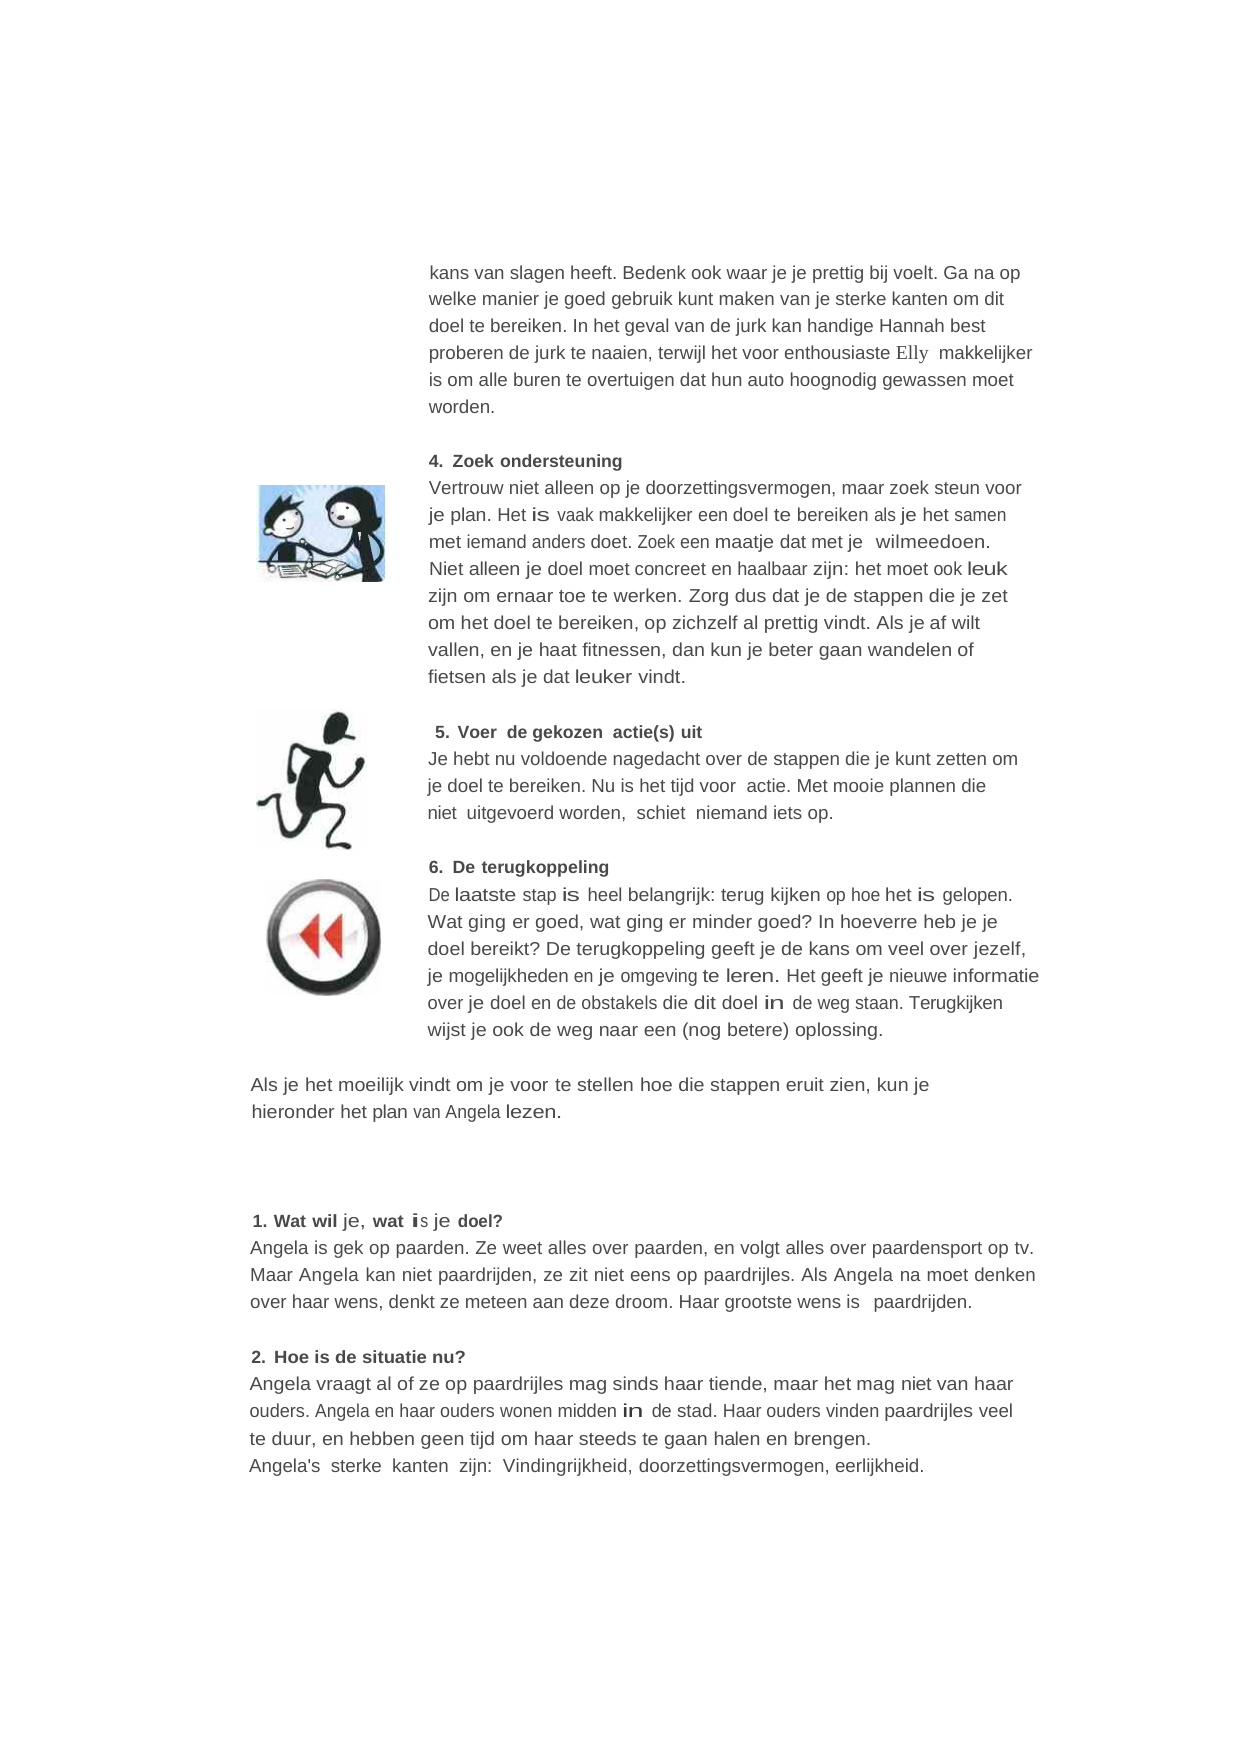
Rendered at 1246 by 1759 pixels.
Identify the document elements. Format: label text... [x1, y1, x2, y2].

picture [266, 879, 381, 996]
text kans van slagen heeft. Bedenk ook waar je je prettig bij voelt. Ga na op welke manier je goed gebruik kunt maken van je sterke kanten om dit doel te bereiken. In het geval van de jurk kan handige Hannah best proberen de jurk te naaien, terwijl het voor enthousiaste Elly makkelijker is om alle buren te overtuigen dat hun auto hoognodig gewassen moet worden. [428, 262, 1036, 417]
list Zoek ondersteuning [428, 450, 1162, 471]
list Hoe is de situatie nu? [251, 1347, 1162, 1367]
text Angela vraagt al of ze op paardrijles mag sinds haar tiende, maar het mag niet van haar ouders. Angela en haar ouders wonen midden in de stad. Haar ouders vinden paardrijles veel te duur, en hebben geen tijd om haar steeds te gaan halen en brengen. [249, 1373, 1028, 1449]
text Je hebt nu voldoende nagedacht over de stappen die je kunt zetten om je doel te bereiken. Nu is het tijd voor actie. Met mooie plannen die niet uitgevoerd worden, schiet niemand iets op. [427, 748, 1020, 823]
list De terugkoppeling [428, 857, 1162, 877]
text Niet alleen je doel moet concreet en haalbaar zijn: het moet ook leuk zijn om ernaar toe te werken. Zorg dus dat je de stappen die je zet om het doel te bereiken, op zichzelf al prettig vindt. Als je af wilt vallen, en je haat fitnessen, dan kun je beter gaan wandelen of fietsen als je dat leuker vindt. [428, 558, 1029, 688]
text Angela is gek op paarden. Ze weet alles over paarden, en volgt alles over paardensport op tv. Maar Angela kan niet paardrijden, ze zit niet eens op paardrijles. Als Angela na moet denken over haar wens, denkt ze meteen aan deze droom. Haar grootste wens is paardrijden. [250, 1237, 1036, 1313]
text Angela's sterke kanten zijn: Vindingrijkheid, doorzettingsvermogen, eerlijkheid. [249, 1454, 1040, 1476]
list Wat wil je, wat is je doel? [252, 1210, 1162, 1232]
list Voer de gekozen actie(s) uit [435, 722, 1162, 742]
picture [256, 709, 367, 850]
picture [256, 485, 385, 582]
text Vertrouw niet alleen op je doorzettingsvermogen, maar zoek steun voor je plan. Het is vaak makkelijker een doel te bereiken als je het samen met iemand anders doet. Zoek een maatje dat met je wilmeedoen. [428, 477, 1034, 552]
text De laatste stap is heel belangrijk: terug kijken op hoe het is gelopen. Wat ging er goed, wat ging er minder goed? In hoeverre heb je je doel bereikt? De terugkoppeling geeft je de kans om veel over jezelf, je mogelijkheden en je omgeving te leren. Het geeft je nieuwe informatie over je doel en de obstakels die dit doel in de weg staan. Terugkijken wijst je ook de weg naar een (nog betere) oplossing. [427, 883, 1040, 1041]
text Als je het moeilijk vindt om je voor te stellen hoe die stappen eruit zien, kun je hieronder het plan van Angela lezen. [250, 1073, 1012, 1122]
